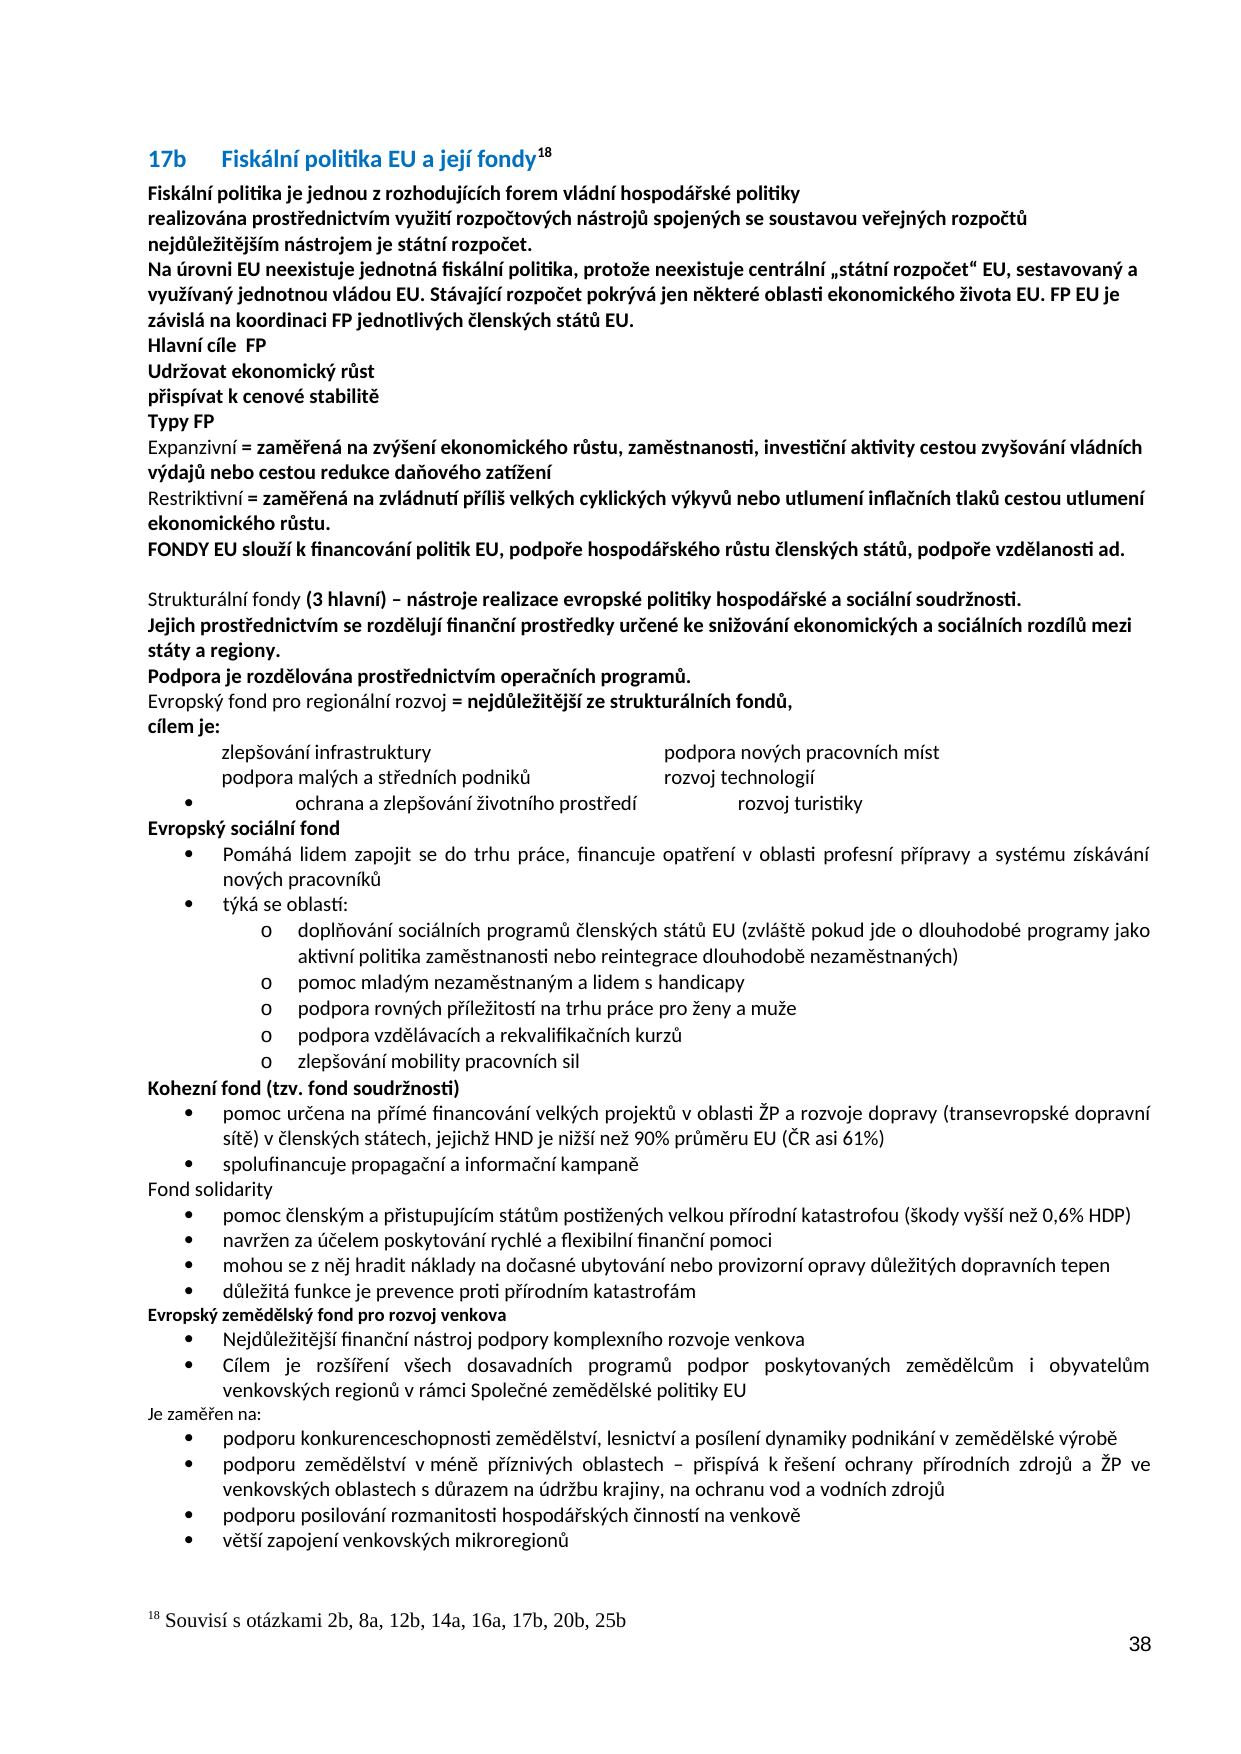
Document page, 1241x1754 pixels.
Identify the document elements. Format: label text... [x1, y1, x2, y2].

list podpora vzdělávacích a rekvalifikačních kurzů [260, 1022, 1152, 1048]
text Evropský zemědělský fond pro rozvoj venkova [148, 1303, 1152, 1326]
text Strukturální fondy (3 hlavní) – nástroje realizace evropské politiky hospodářské a sociální soudržnosti. [148, 587, 1152, 612]
subtitle 17b Fiskální politika EU a její fondy [148, 143, 1152, 174]
list Nejdůležitější finanční nástroj podpory komplexního rozvoje venkova [185, 1326, 1152, 1352]
list mohou se z něj hradit náklady na dočasné ubytování nebo provizorní opravy důležitých dopravních tepen [185, 1253, 1152, 1278]
text Udržovat ekonomický růst [148, 358, 1152, 383]
list zlepšování mobility pracovních sil [260, 1048, 1152, 1075]
text realizována prostřednictvím využití rozpočtových nástrojů spojených se soustavou veřejných rozpočtů [148, 205, 1152, 231]
list důležitá funkce je prevence proti přírodním katastrofám [185, 1278, 1152, 1303]
list ochrana a zlepšování životního prostředí rozvoj turistiky [185, 790, 1152, 815]
text Fond solidarity [148, 1176, 1152, 1202]
list doplňování sociálních programů členských států EU (zvláště pokud jde o dlouhodobé programy jako aktivní politika zaměstnanosti nebo reintegrace dlouhodobě nezaměstnaných) [260, 917, 1152, 969]
list podpora rovných příležitostí na trhu práce pro ženy a muže [260, 995, 1152, 1022]
text Hlavní cíle FP [148, 332, 1152, 358]
list Pomáhá lidem zapojit se do trhu práce, financuje opatření v oblasti profesní přípravy a systému získávání nových pracovníků [185, 841, 1152, 892]
text Je zaměřen na: [148, 1403, 1152, 1426]
list týká se oblastí: [185, 892, 1152, 917]
text Restriktivní = zaměřená na zvládnutí příliš velkých cyklických výkyvů nebo utlumení inflačních tlaků cestou utlumení ekonomického růstu. [148, 485, 1152, 536]
list větší zapojení venkovských mikroregionů [185, 1527, 1152, 1553]
text Kohezní fond (tzv. fond soudržnosti) [148, 1075, 1152, 1100]
text Na úrovni EU neexistuje jednotná fiskální politika, protože neexistuje centrální „státní rozpočet“ EU, sestavovaný a využívaný jednotnou vládou EU. Stávající rozpočet pokrývá jen některé oblasti ekonomického života EU. FP EU je závislá na koordinaci FP jednotlivých členských států EU. [148, 256, 1152, 332]
list podporu posilování rozmanitosti hospodářských činností na venkově [185, 1502, 1152, 1527]
text Jejich prostřednictvím se rozdělují finanční prostředky určené ke snižování ekonomických a sociálních rozdílů mezi státy a regiony. [148, 612, 1152, 663]
list spolufinancuje propagační a informační kampaně [185, 1151, 1152, 1176]
text Fiskální politika je jednou z rozhodujících forem vládní hospodářské politiky [148, 180, 1152, 205]
text Expanzivní = zaměřená na zvýšení ekonomického růstu, zaměstnanosti, investiční aktivity cestou zvyšování vládních výdajů nebo cestou redukce daňového zatížení [148, 434, 1152, 485]
text Evropský fond pro regionální rozvoj = nejdůležitější ze strukturálních fondů, [148, 688, 1152, 714]
text FONDY EU slouží k financování politik EU, podpoře hospodářského růstu členských států, podpoře vzdělanosti ad. [148, 536, 1152, 561]
list Cílem je rozšíření všech dosavadních programů podpor poskytovaných zemědělcům i obyvatelům venkovských regionů v rámci Společné zemědělské politiky EU [185, 1352, 1152, 1403]
list pomoc členským a přistupujícím státům postižených velkou přírodní katastrofou (škody vyšší než 0,6% HDP) [185, 1202, 1152, 1227]
list podporu konkurenceschopnosti zemědělství, lesnictví a posílení dynamiky podnikání v zemědělské výrobě [185, 1426, 1152, 1451]
text cílem je: [148, 714, 1152, 739]
text Typy FP [148, 409, 1152, 434]
text zlepšování infrastruktury podpora nových pracovních míst [148, 739, 1152, 764]
text Podpora je rozdělována prostřednictvím operačních programů. [148, 663, 1152, 688]
text Evropský sociální fond [148, 815, 1152, 841]
text nejdůležitějším nástrojem je státní rozpočet. [148, 231, 1152, 256]
text přispívat k cenové stabilitě [148, 383, 1152, 409]
list navržen za účelem poskytování rychlé a flexibilní finanční pomoci [185, 1227, 1152, 1253]
list podporu zemědělství v méně příznivých oblastech – přispívá k řešení ochrany přírodních zdrojů a ŽP ve venkovských oblastech s důrazem na údržbu krajiny, na ochranu vod a vodních zdrojů [185, 1451, 1152, 1502]
list pomoc mladým nezaměstnaným a lidem s handicapy [260, 969, 1152, 995]
text podpora malých a středních podniků rozvoj technologií [148, 764, 1152, 790]
list pomoc určena na přímé financování velkých projektů v oblasti ŽP a rozvoje dopravy (transevropské dopravní sítě) v členských státech, jejichž HND je nižší než 90% průměru EU (ČR asi 61%) [185, 1100, 1152, 1151]
